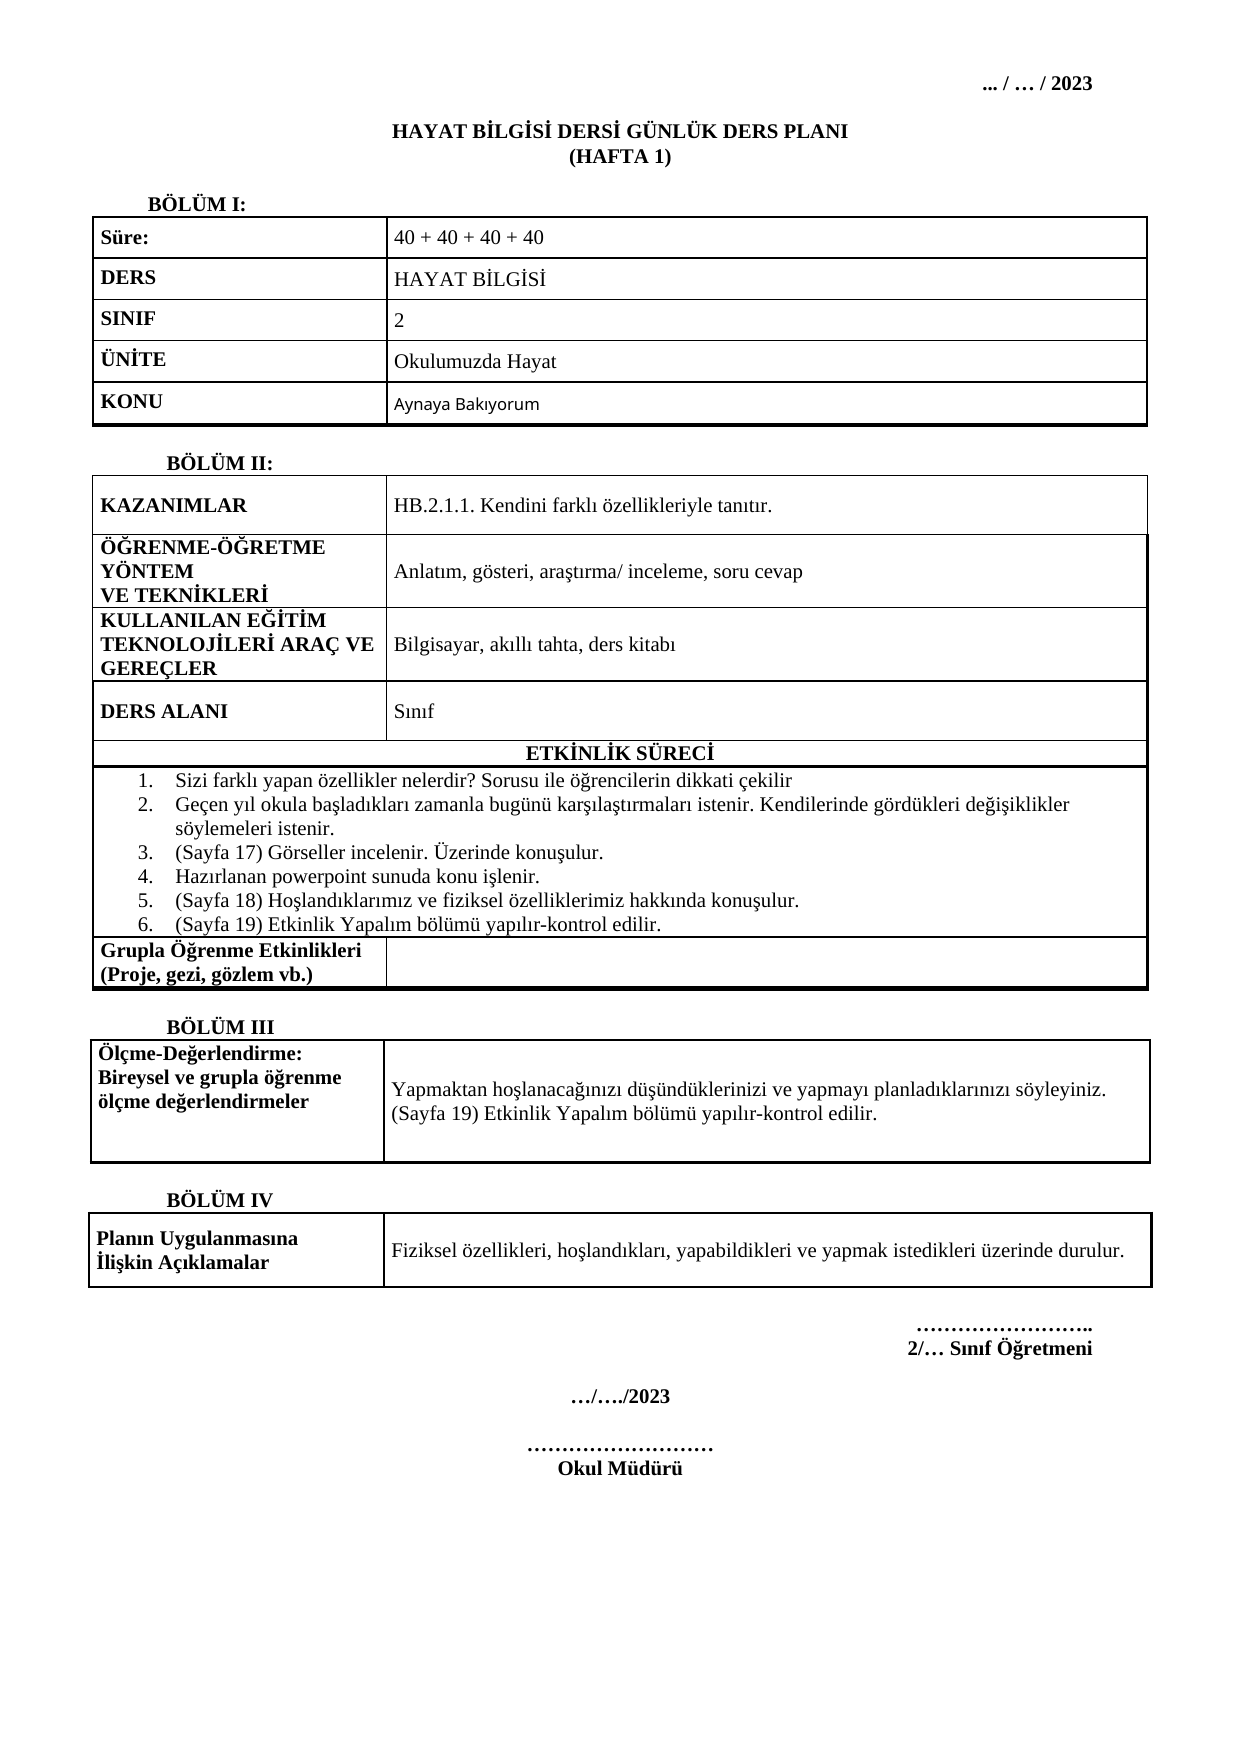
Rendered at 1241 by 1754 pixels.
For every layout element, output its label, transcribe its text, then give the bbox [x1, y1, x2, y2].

subtitle BÖLÜM III [148, 1015, 1092, 1039]
text ... / … / 2023 [148, 71, 1092, 95]
text …………………….. [148, 1312, 1092, 1336]
table_cell Bilgisayar, akıllı tahta, ders kitabı [387, 608, 1146, 680]
table_cell HAYAT BİLGİSİ [388, 259, 1146, 298]
table_cell ÖĞRENME-ÖĞRETME YÖNTEM VE TEKNİKLERİ [93, 535, 386, 607]
table_cell DERS ALANI [94, 682, 386, 740]
text Okul Müdürü [148, 1456, 1092, 1480]
table_cell SINIF [94, 300, 386, 340]
table_header KAZANIMLAR [93, 476, 386, 534]
table_header HB.2.1.1. Kendini farklı özellikleriyle tanıtır. [387, 476, 1147, 534]
text (HAFTA 1) [148, 143, 1092, 168]
subtitle BÖLÜM IV [148, 1187, 1092, 1212]
text …/…./2023 [148, 1384, 1092, 1408]
table_cell Grupla Öğrenme Etkinlikleri (Proje, gezi, gözlem vb.) [94, 938, 386, 986]
text BÖLÜM II: [148, 451, 1092, 475]
table_header Ölçme-Değerlendirme: Bireysel ve grupla öğrenme ölçme değerlendirmeler [92, 1041, 383, 1161]
table_cell Okulumuzda Hayat [388, 341, 1146, 381]
table_header 40 + 40 + 40 + 40 [388, 218, 1146, 257]
table_header Fiziksel özellikleri, hoşlandıkları, yapabildikleri ve yapmak istedikleri üzerinde durulur. [385, 1214, 1150, 1286]
table_cell KULLANILAN EĞİTİM TEKNOLOJİLERİ ARAÇ VE GEREÇLER [93, 608, 386, 680]
table_cell Sınıf [387, 682, 1146, 740]
table_cell ETKİNLİK SÜRECİ [94, 741, 1146, 765]
table_header Planın Uygulanmasına İlişkin Açıklamalar [90, 1214, 383, 1286]
table_cell KONU [94, 383, 386, 422]
table_cell Anlatım, gösteri, araştırma/ inceleme, soru cevap [387, 535, 1146, 607]
table_cell Aynaya Bakıyorum [388, 383, 1146, 422]
text HAYAT BİLGİSİ DERSİ GÜNLÜK DERS PLANI [148, 119, 1092, 143]
table_header Yapmaktan hoşlanacağınızı düşündüklerinizi ve yapmayı planladıklarınızı söyleyiniz. (Sayfa 19) Etkinlik Yapalım bölümü yapılır-kontrol edilir. [385, 1041, 1149, 1161]
table_cell 2 [388, 300, 1146, 340]
text ……………………… [148, 1432, 1092, 1456]
table_cell Sizi farklı yapan özellikler nelerdir? Sorusu ile öğrencilerin dikkati çekilir Geçen yıl okula başladıkları zamanla bugünü karşılaştırmaları istenir. Kendilerinde gördükleri değişiklikler söylemeleri istenir. (Sayfa 17) Görseller incelenir. Üzerinde konuşulur. Hazırlanan powerpoint sunuda konu işlenir. (Sayfa 18) Hoşlandıklarımız ve fiziksel özelliklerimiz hakkında konuşulur. (Sayfa 19) Etkinlik Yapalım bölümü yapılır-kontrol edilir. [94, 768, 1146, 936]
table_cell ÜNİTE [94, 341, 386, 381]
table_cell [387, 938, 1146, 986]
table_cell DERS [94, 259, 386, 298]
table_header Süre: [94, 218, 386, 257]
text 2/… Sınıf Öğretmeni [148, 1336, 1092, 1360]
text BÖLÜM I: [148, 192, 1092, 216]
